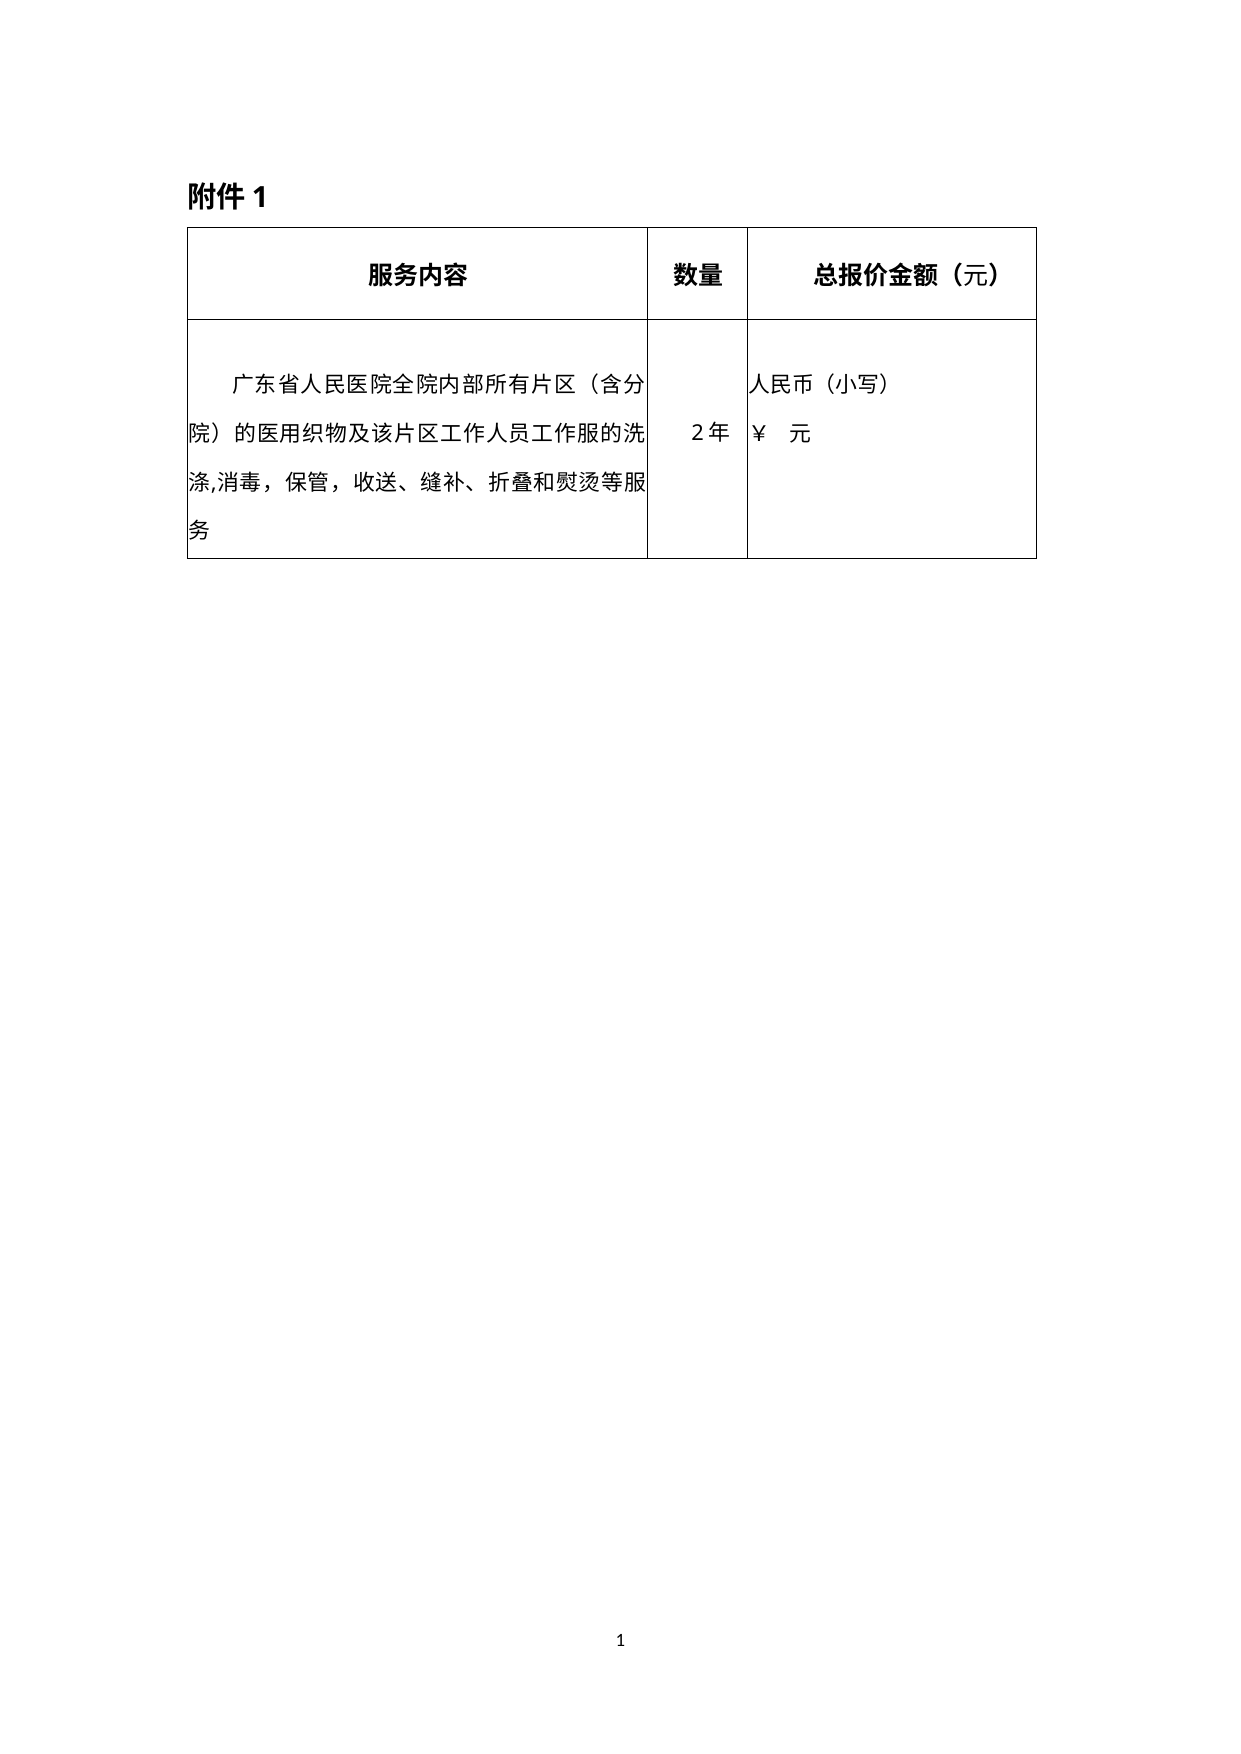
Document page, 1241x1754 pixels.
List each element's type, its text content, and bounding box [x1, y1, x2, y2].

table_header 总报价金额（元） [748, 228, 1036, 318]
table_cell 2年 [648, 320, 747, 558]
table_cell 人民币（小写） ￥ 元 [748, 320, 1036, 558]
text 附件1 [187, 162, 1053, 227]
table_header 服务内容 [188, 228, 647, 318]
table_cell 广东省人民医院全院内部所有片区（含分院）的医用织物及该片区工作人员工作服的洗涤,消毒，保管，收送、缝补、折叠和熨烫等服务 [188, 320, 647, 558]
table_header 数量 [648, 228, 747, 318]
